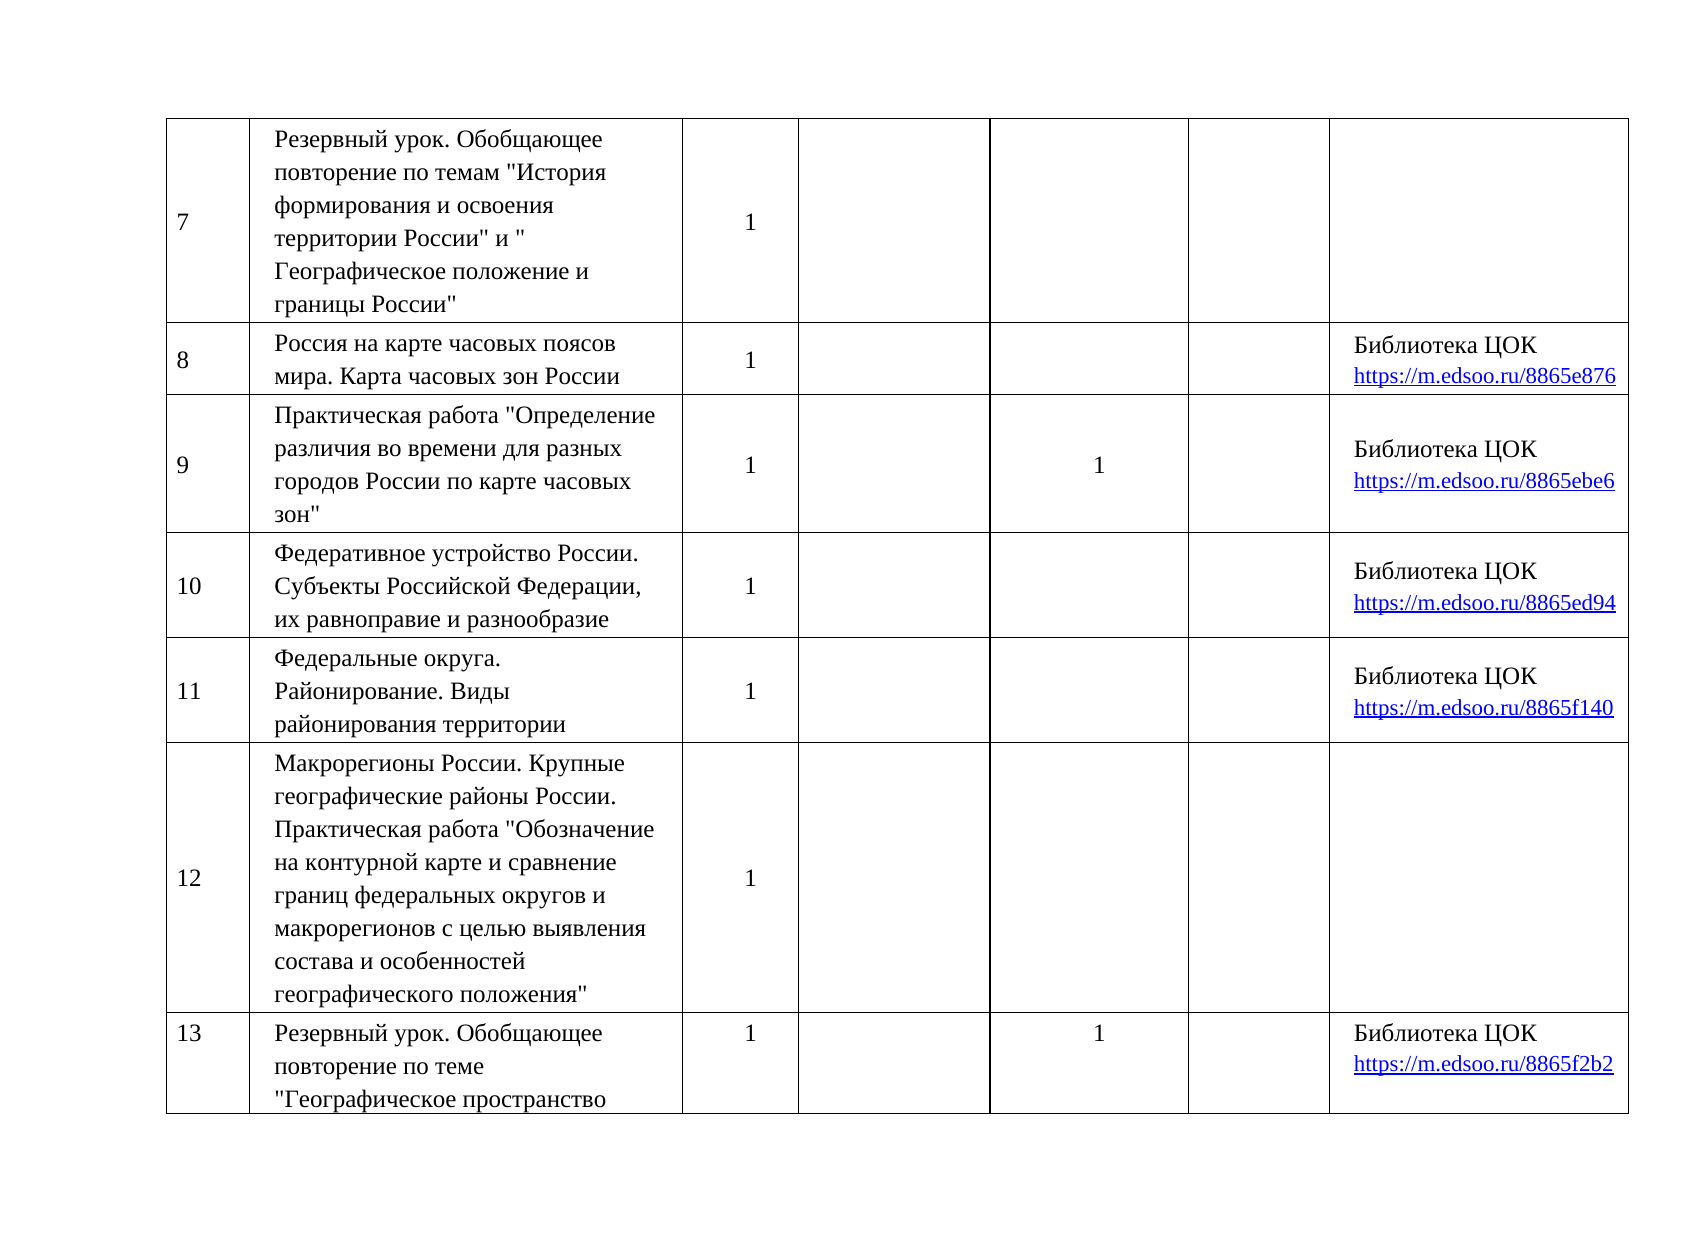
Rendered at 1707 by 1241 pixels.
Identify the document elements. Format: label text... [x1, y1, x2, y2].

table_cell 1 [683, 395, 798, 532]
table_cell Библиотека ЦОК https://m.edsoo.ru/8865f140 [1330, 638, 1628, 742]
table_cell 1 [683, 743, 798, 1012]
table_cell Федеральные округа. Районирование. Виды районирования территории [250, 638, 682, 742]
table_cell 7 [167, 119, 249, 322]
table_cell [1189, 638, 1329, 742]
table_cell [991, 323, 1188, 394]
table_cell 1 [683, 323, 798, 394]
table_cell 1 [991, 1013, 1188, 1113]
table_cell 13 [167, 1013, 249, 1113]
table_cell [991, 638, 1188, 742]
table_cell [799, 743, 989, 1012]
table_cell [799, 395, 989, 532]
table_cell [1330, 1013, 1628, 1113]
table_cell [991, 743, 1188, 1012]
table_cell 1 [683, 638, 798, 742]
table_cell Резервный урок. Обобщающее повторение по темам "История формирования и освоения территории России" и " Географическое положение и границы России" [250, 119, 682, 322]
table_cell Библиотека ЦОК https://m.edsoo.ru/8865ebe6 [1330, 395, 1628, 532]
table_cell Россия на карте часовых поясов мира. Карта часовых зон России [250, 323, 682, 394]
table_cell Библиотека ЦОК https://m.edsoo.ru/8865e876 [1330, 323, 1628, 394]
table_cell 1 [991, 395, 1188, 532]
table_cell 1 [683, 119, 798, 322]
table_cell [799, 1013, 989, 1113]
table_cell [250, 1013, 682, 1113]
table_cell [1189, 743, 1329, 1012]
table_cell [1189, 323, 1329, 394]
table_cell [1330, 743, 1628, 1012]
table_cell 1 [683, 1013, 798, 1113]
table_cell Федеративное устройство России. Субъекты Российской Федерации, их равноправие и разнообразие [250, 533, 682, 637]
table_cell [799, 323, 989, 394]
table_cell [799, 119, 989, 322]
table_cell 12 [167, 743, 249, 1012]
table_cell [799, 638, 989, 742]
table_cell Практическая работа "Определение различия во времени для разных городов России по карте часовых зон" [250, 395, 682, 532]
table_cell [991, 533, 1188, 637]
table_cell Макрорегионы России. Крупные географические районы России. Практическая работа "Обозначение на контурной карте и сравнение границ федеральных округов и макрорегионов с целью выявления состава и особенностей географического положения" [250, 743, 682, 1012]
table_cell 11 [167, 638, 249, 742]
table_cell 1 [683, 533, 798, 637]
table_cell [1330, 119, 1628, 322]
table_cell [1189, 1013, 1329, 1113]
table_cell [799, 533, 989, 637]
table_cell Библиотека ЦОК https://m.edsoo.ru/8865ed94 [1330, 533, 1628, 637]
table_cell [1189, 395, 1329, 532]
table_cell [991, 119, 1188, 322]
table_cell [1189, 119, 1329, 322]
table_cell 9 [167, 395, 249, 532]
table_cell 8 [167, 323, 249, 394]
table_cell [1189, 533, 1329, 637]
table_cell 10 [167, 533, 249, 637]
